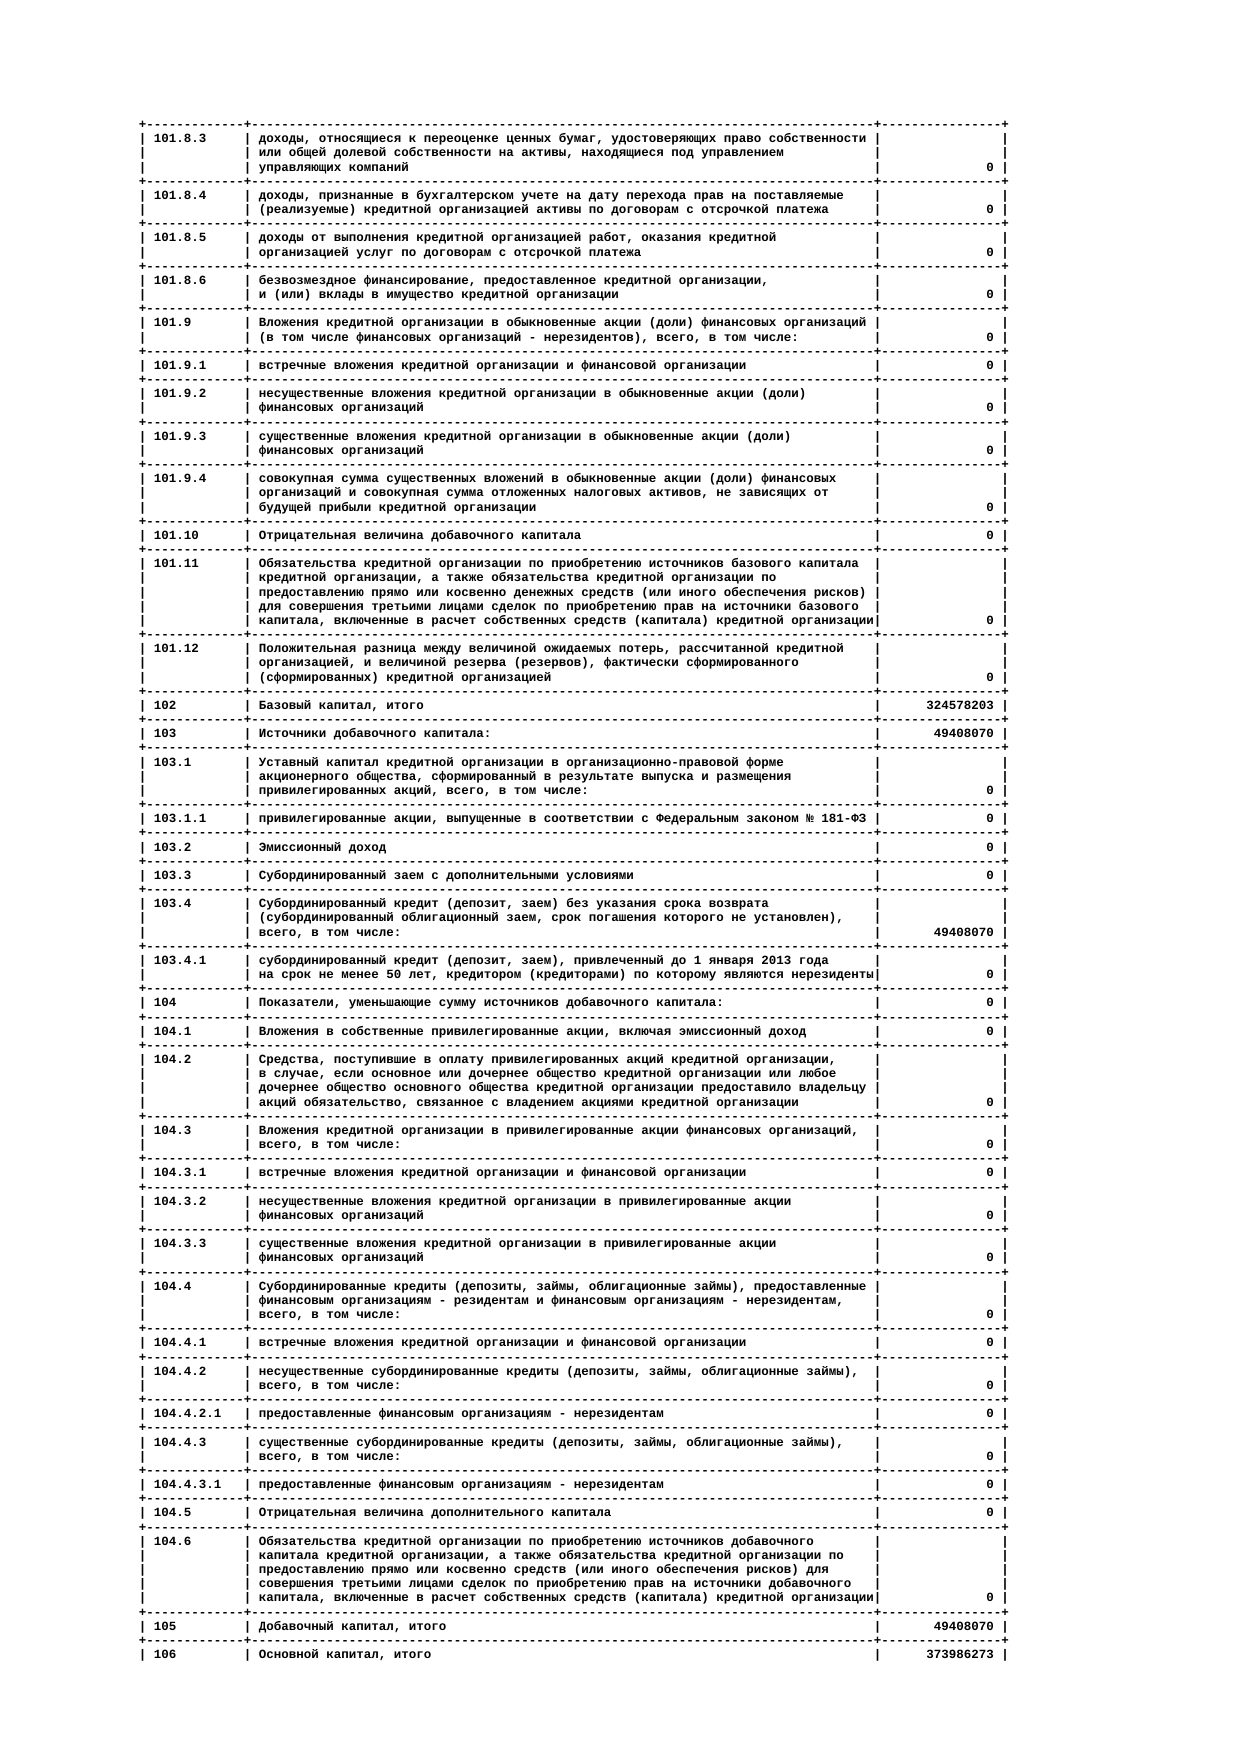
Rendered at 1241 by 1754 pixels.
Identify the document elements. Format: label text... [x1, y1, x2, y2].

text | | финансовых организаций | 0 | [139, 1209, 1101, 1223]
text | | (субординированный облигационный заем, срок погашения которого не установлен), | | [139, 911, 1101, 926]
text +-------------+-----------------------------------------------------------------------------------+----------------+ [139, 883, 1101, 897]
text | 104.5 | Отрицательная величина дополнительного капитала | 0 | [139, 1506, 1101, 1521]
text | 104.4.2.1 | предоставленные финансовым организациям - нерезидентам | 0 | [139, 1407, 1101, 1421]
text | | (в том числе финансовых организаций - нерезидентов), всего, в том числе: | 0 | [139, 331, 1101, 345]
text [139, 1634, 1101, 1648]
text | | совершения третьими лицами сделок по приобретению прав на источники добавочного | | [139, 1577, 1101, 1591]
text | 101.10 | Отрицательная величина добавочного капитала | 0 | [139, 529, 1101, 543]
text | | на срок не менее 50 лет, кредитором (кредиторами) по которому являются нерезиденты| 0 | [139, 968, 1101, 982]
text | | организаций и совокупная сумма отложенных налоговых активов, не зависящих от | | [139, 486, 1101, 501]
text | | финансовым организациям - резидентам и финансовым организациям - нерезидентам, | | [139, 1294, 1101, 1308]
text | 104.6 | Обязательства кредитной организации по приобретению источников добавочного | | [139, 1535, 1101, 1549]
text | 104.4.1 | встречные вложения кредитной организации и финансовой организации | 0 | [139, 1336, 1101, 1351]
text | | всего, в том числе: | 0 | [139, 1450, 1101, 1464]
text | 101.8.5 | доходы от выполнения кредитной организацией работ, оказания кредитной | | [139, 231, 1101, 246]
text +-------------+-----------------------------------------------------------------------------------+----------------+ [139, 855, 1101, 869]
text | 103.3 | Субординированный заем с дополнительными условиями | 0 | [139, 869, 1101, 883]
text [139, 118, 1101, 132]
text | 103.1 | Уставный капитал кредитной организации в организационно-правовой форме | | [139, 756, 1101, 770]
text | 101.9 | Вложения кредитной организации в обыкновенные акции (доли) финансовых организаций | | [139, 316, 1101, 331]
text | 103.1.1 | привилегированные акции, выпущенные в соответствии с Федеральным законом № 181-ФЗ | 0 | [139, 812, 1101, 826]
text | 104.4.2 | несущественные субординированные кредиты (депозиты, займы, облигационные займы), | | [139, 1365, 1101, 1379]
text +-------------+-----------------------------------------------------------------------------------+----------------+ [139, 1521, 1101, 1535]
text | 104.3.1 | встречные вложения кредитной организации и финансовой организации | 0 | [139, 1166, 1101, 1181]
text +-------------+-----------------------------------------------------------------------------------+----------------+ [139, 1011, 1101, 1025]
text | | всего, в том числе: | 49408070 | [139, 926, 1101, 940]
text +-------------+-----------------------------------------------------------------------------------+----------------+ [139, 1464, 1101, 1478]
text +-------------+-----------------------------------------------------------------------------------+----------------+ [139, 1393, 1101, 1407]
text +-------------+-----------------------------------------------------------------------------------+----------------+ [139, 416, 1101, 430]
text | 101.9.1 | встречные вложения кредитной организации и финансовой организации | 0 | [139, 359, 1101, 373]
text | | привилегированных акций, всего, в том числе: | 0 | [139, 784, 1101, 798]
text +-------------+-----------------------------------------------------------------------------------+----------------+ [139, 345, 1101, 359]
text +-------------+-----------------------------------------------------------------------------------+----------------+ [139, 1039, 1101, 1053]
text +-------------+-----------------------------------------------------------------------------------+----------------+ [139, 515, 1101, 529]
text | | предоставлению прямо или косвенно средств (или иного обеспечения рисков) для | | [139, 1563, 1101, 1577]
text +-------------+-----------------------------------------------------------------------------------+----------------+ [139, 982, 1101, 996]
text +-------------+-----------------------------------------------------------------------------------+----------------+ [139, 628, 1101, 642]
text +-------------+-----------------------------------------------------------------------------------+----------------+ [139, 940, 1101, 954]
text | | организацией услуг по договорам с отсрочкой платежа | 0 | [139, 246, 1101, 260]
text | 104.4.3.1 | предоставленные финансовым организациям - нерезидентам | 0 | [139, 1478, 1101, 1492]
text | 101.8.6 | безвозмездное финансирование, предоставленное кредитной организации, | | [139, 274, 1101, 288]
text | | организацией, и величиной резерва (резервов), фактически сформированного | | [139, 656, 1101, 671]
text | | финансовых организаций | 0 | [139, 401, 1101, 416]
text | | всего, в том числе: | 0 | [139, 1308, 1101, 1322]
text +-------------+-----------------------------------------------------------------------------------+----------------+ [139, 1223, 1101, 1237]
text +-------------+-----------------------------------------------------------------------------------+----------------+ [139, 1421, 1101, 1436]
text | | финансовых организаций | 0 | [139, 1251, 1101, 1266]
text | | будущей прибыли кредитной организации | 0 | [139, 501, 1101, 515]
text | | всего, в том числе: | 0 | [139, 1138, 1101, 1152]
text | | и (или) вклады в имущество кредитной организации | 0 | [139, 288, 1101, 302]
text | 104.2 | Средства, поступившие в оплату привилегированных акций кредитной организации, | | [139, 1053, 1101, 1067]
text | | акций обязательство, связанное с владением акциями кредитной организации | 0 | [139, 1096, 1101, 1110]
text +-------------+-----------------------------------------------------------------------------------+----------------+ [139, 217, 1101, 231]
text +-------------+-----------------------------------------------------------------------------------+----------------+ [139, 1266, 1101, 1280]
text | | для совершения третьими лицами сделок по приобретению прав на источники базового | | [139, 600, 1101, 614]
text +-------------+-----------------------------------------------------------------------------------+----------------+ [139, 1110, 1101, 1124]
text | 104.4.3 | существенные субординированные кредиты (депозиты, займы, облигационные займы), | | [139, 1436, 1101, 1450]
text | 104.3.2 | несущественные вложения кредитной организации в привилегированные акции | | [139, 1195, 1101, 1209]
text | | дочернее общество основного общества кредитной организации предоставило владельцу | | [139, 1081, 1101, 1096]
text +-------------+-----------------------------------------------------------------------------------+----------------+ [139, 458, 1101, 472]
text | 103.4.1 | субординированный кредит (депозит, заем), привлеченный до 1 января 2013 года | | [139, 954, 1101, 968]
text +-------------+-----------------------------------------------------------------------------------+----------------+ [139, 741, 1101, 756]
text +-------------+-----------------------------------------------------------------------------------+----------------+ [139, 1492, 1101, 1506]
text | | кредитной организации, а также обязательства кредитной организации по | | [139, 571, 1101, 586]
text | 102 | Базовый капитал, итого | 324578203 | [139, 699, 1101, 713]
text | 101.8.4 | доходы, признанные в бухгалтерском учете на дату перехода прав на поставляемые | | [139, 189, 1101, 203]
text | 105 | Добавочный капитал, итого | 49408070 | [139, 1620, 1101, 1634]
text | | (сформированных) кредитной организацией | 0 | [139, 671, 1101, 685]
text | 104.1 | Вложения в собственные привилегированные акции, включая эмиссионный доход | 0 | [139, 1025, 1101, 1039]
text | | или общей долевой собственности на активы, находящиеся под управлением | | [139, 146, 1101, 161]
text +-------------+-----------------------------------------------------------------------------------+----------------+ [139, 302, 1101, 316]
text | 103.2 | Эмиссионный доход | 0 | [139, 841, 1101, 855]
text | 101.8.3 | доходы, относящиеся к переоценке ценных бумаг, удостоверяющих право собственности | | [139, 132, 1101, 146]
text | | капитала, включенные в расчет собственных средств (капитала) кредитной организации| 0 | [139, 614, 1101, 628]
text | 101.9.4 | совокупная сумма существенных вложений в обыкновенные акции (доли) финансовых | | [139, 472, 1101, 486]
text +-------------+-----------------------------------------------------------------------------------+----------------+ [139, 685, 1101, 699]
text +-------------+-----------------------------------------------------------------------------------+----------------+ [139, 373, 1101, 387]
text | | капитала кредитной организации, а также обязательства кредитной организации по | | [139, 1549, 1101, 1563]
text | 101.9.3 | существенные вложения кредитной организации в обыкновенные акции (доли) | | [139, 430, 1101, 444]
text | | всего, в том числе: | 0 | [139, 1379, 1101, 1393]
text +-------------+-----------------------------------------------------------------------------------+----------------+ [139, 1181, 1101, 1195]
text | | в случае, если основное или дочернее общество кредитной организации или любое | | [139, 1067, 1101, 1081]
text | | (реализуемые) кредитной организацией активы по договорам с отсрочкой платежа | 0 | [139, 203, 1101, 217]
text | 104.3 | Вложения кредитной организации в привилегированные акции финансовых организаций, | | [139, 1124, 1101, 1138]
text | | управляющих компаний | 0 | [139, 161, 1101, 175]
text +-------------+-----------------------------------------------------------------------------------+----------------+ [139, 826, 1101, 841]
text | 101.9.2 | несущественные вложения кредитной организации в обыкновенные акции (доли) | | [139, 387, 1101, 401]
text | 103.4 | Субординированный кредит (депозит, заем) без указания срока возврата | | [139, 897, 1101, 911]
text | 104.3.3 | существенные вложения кредитной организации в привилегированные акции | | [139, 1237, 1101, 1251]
text | 104 | Показатели, уменьшающие сумму источников добавочного капитала: | 0 | [139, 996, 1101, 1011]
text +-------------+-----------------------------------------------------------------------------------+----------------+ [139, 713, 1101, 727]
text +-------------+-----------------------------------------------------------------------------------+----------------+ [139, 798, 1101, 812]
text | | акционерного общества, сформированный в результате выпуска и размещения | | [139, 770, 1101, 784]
text | | финансовых организаций | 0 | [139, 444, 1101, 458]
text | 101.12 | Положительная разница между величиной ожидаемых потерь, рассчитанной кредитной | | [139, 642, 1101, 656]
text | 104.4 | Субординированные кредиты (депозиты, займы, облигационные займы), предоставленные | | [139, 1280, 1101, 1294]
text | 106 | Основной капитал, итого | 373986273 | [139, 1648, 1101, 1662]
text | 103 | Источники добавочного капитала: | 49408070 | [139, 727, 1101, 741]
text +-------------+-----------------------------------------------------------------------------------+----------------+ [139, 260, 1101, 274]
text | | предоставлению прямо или косвенно денежных средств (или иного обеспечения рисков) | | [139, 586, 1101, 600]
text +-------------+-----------------------------------------------------------------------------------+----------------+ [139, 543, 1101, 557]
text +-------------+-----------------------------------------------------------------------------------+----------------+ [139, 1152, 1101, 1166]
text +-------------+-----------------------------------------------------------------------------------+----------------+ [139, 1322, 1101, 1336]
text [139, 1606, 1101, 1620]
text | | капитала, включенные в расчет собственных средств (капитала) кредитной организации| 0 | [139, 1591, 1101, 1606]
text +-------------+-----------------------------------------------------------------------------------+----------------+ [139, 175, 1101, 189]
text | 101.11 | Обязательства кредитной организации по приобретению источников базового капитала | | [139, 557, 1101, 571]
text +-------------+-----------------------------------------------------------------------------------+----------------+ [139, 1351, 1101, 1365]
